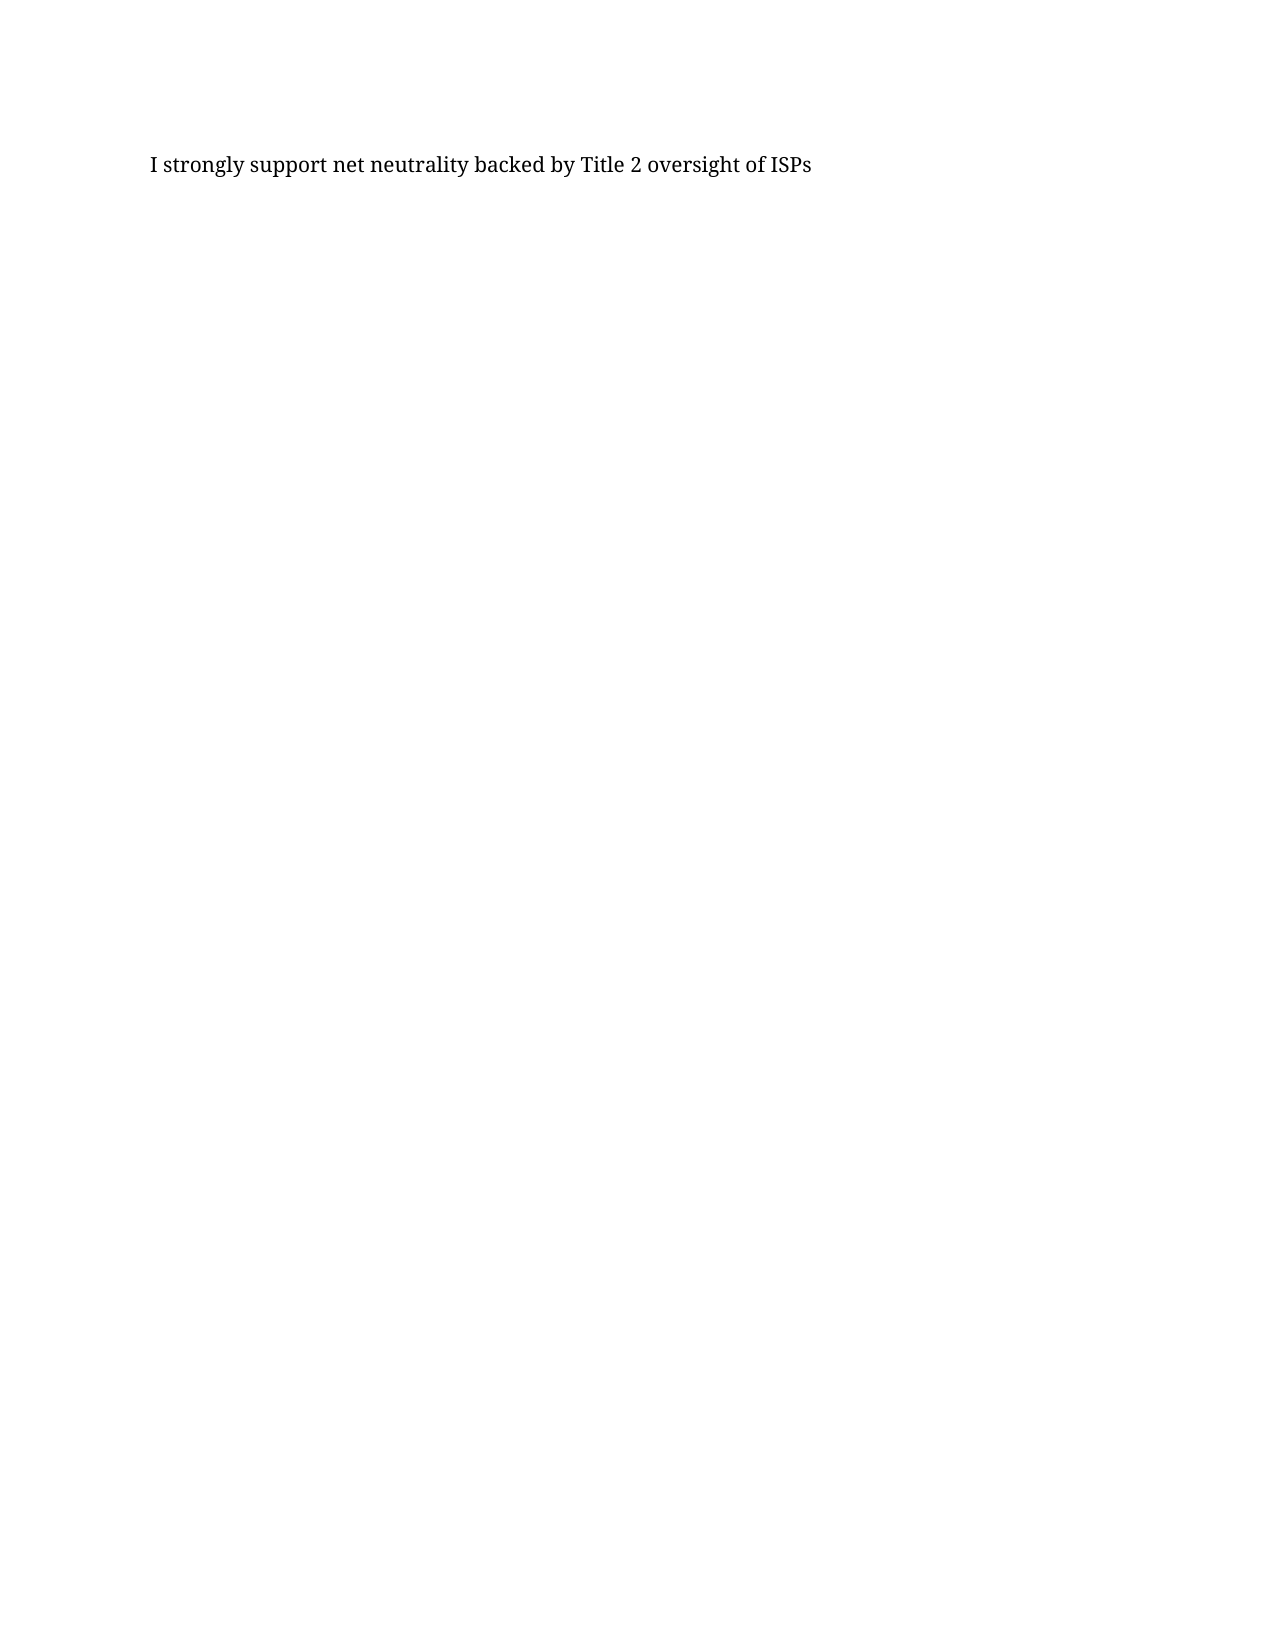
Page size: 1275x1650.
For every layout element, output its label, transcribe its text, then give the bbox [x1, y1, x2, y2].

text I strongly support net neutrality backed by Title 2 oversight of ISPs [150, 150, 1125, 178]
